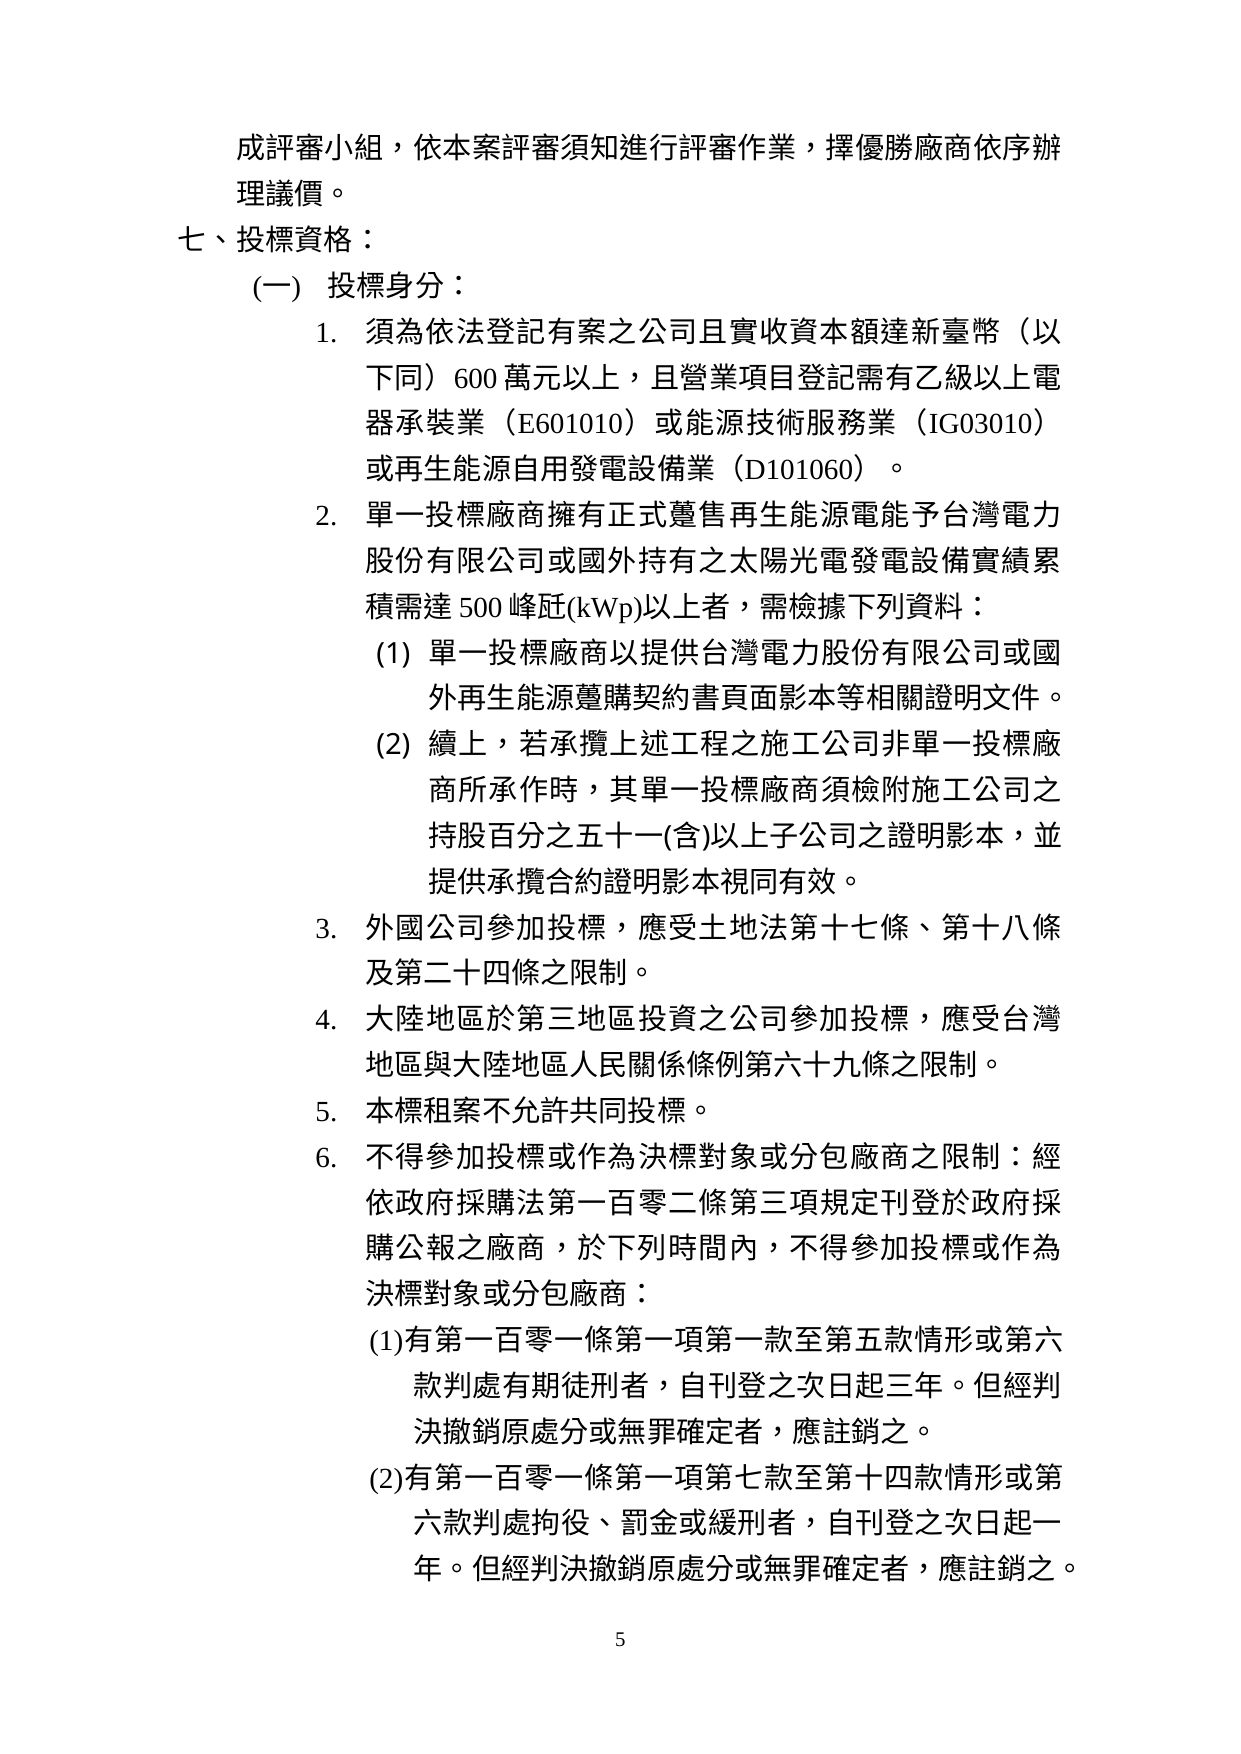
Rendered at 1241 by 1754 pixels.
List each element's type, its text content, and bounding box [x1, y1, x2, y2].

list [177, 122, 1063, 214]
list 外國公司參加投標，應受土地法第十七條、第十八條及第二十四條之限制。 [315, 901, 1063, 993]
list 單一投標廠商以提供台灣電力股份有限公司或國外再生能源躉購契約書頁面影本等相關證明文件。 [376, 626, 1063, 718]
list 大陸地區於第三地區投資之公司參加投標，應受台灣地區與大陸地區人民關係條例第六十九條之限制。 [315, 993, 1063, 1085]
list 不得參加投標或作為決標對象或分包廠商之限制：經依政府採購法第一百零二條第三項規定刊登於政府採購公報之廠商，於下列時間內，不得參加投標或作為決標對象或分包廠商： [315, 1131, 1063, 1314]
list 單一投標廠商擁有正式躉售再生能源電能予台灣電力股份有限公司或國外持有之太陽光電發電設備實績累積需達500峰瓩(kWp)以上者，需檢據下列資料： [315, 489, 1063, 626]
list 須為依法登記有案之公司且實收資本額達新臺幣（以下同）600萬元以上，且營業項目登記需有乙級以上電器承裝業（E601010）或能源技術服務業（IG03010）或再生能源自用發電設備業（D101060）。 [315, 306, 1063, 489]
list 本標租案不允許共同投標。 [315, 1085, 1063, 1131]
list 投標資格： [177, 214, 1063, 260]
list 投標身分： [252, 260, 1063, 306]
text (2)有第一百零一條第一項第七款至第十四款情形或第六款判處拘役、罰金或緩刑者，自刊登之次日起一年。但經判決撤銷原處分或無罪確定者，應註銷之。 [369, 1451, 1063, 1589]
list 續上，若承攬上述工程之施工公司非單一投標廠商所承作時，其單一投標廠商須檢附施工公司之持股百分之五十一(含)以上子公司之證明影本，並提供承攬合約證明影本視同有效。 [376, 718, 1063, 901]
text (1)有第一百零一條第一項第一款至第五款情形或第六款判處有期徒刑者，自刊登之次日起三年。但經判決撤銷原處分或無罪確定者，應註銷之。 [369, 1314, 1063, 1451]
